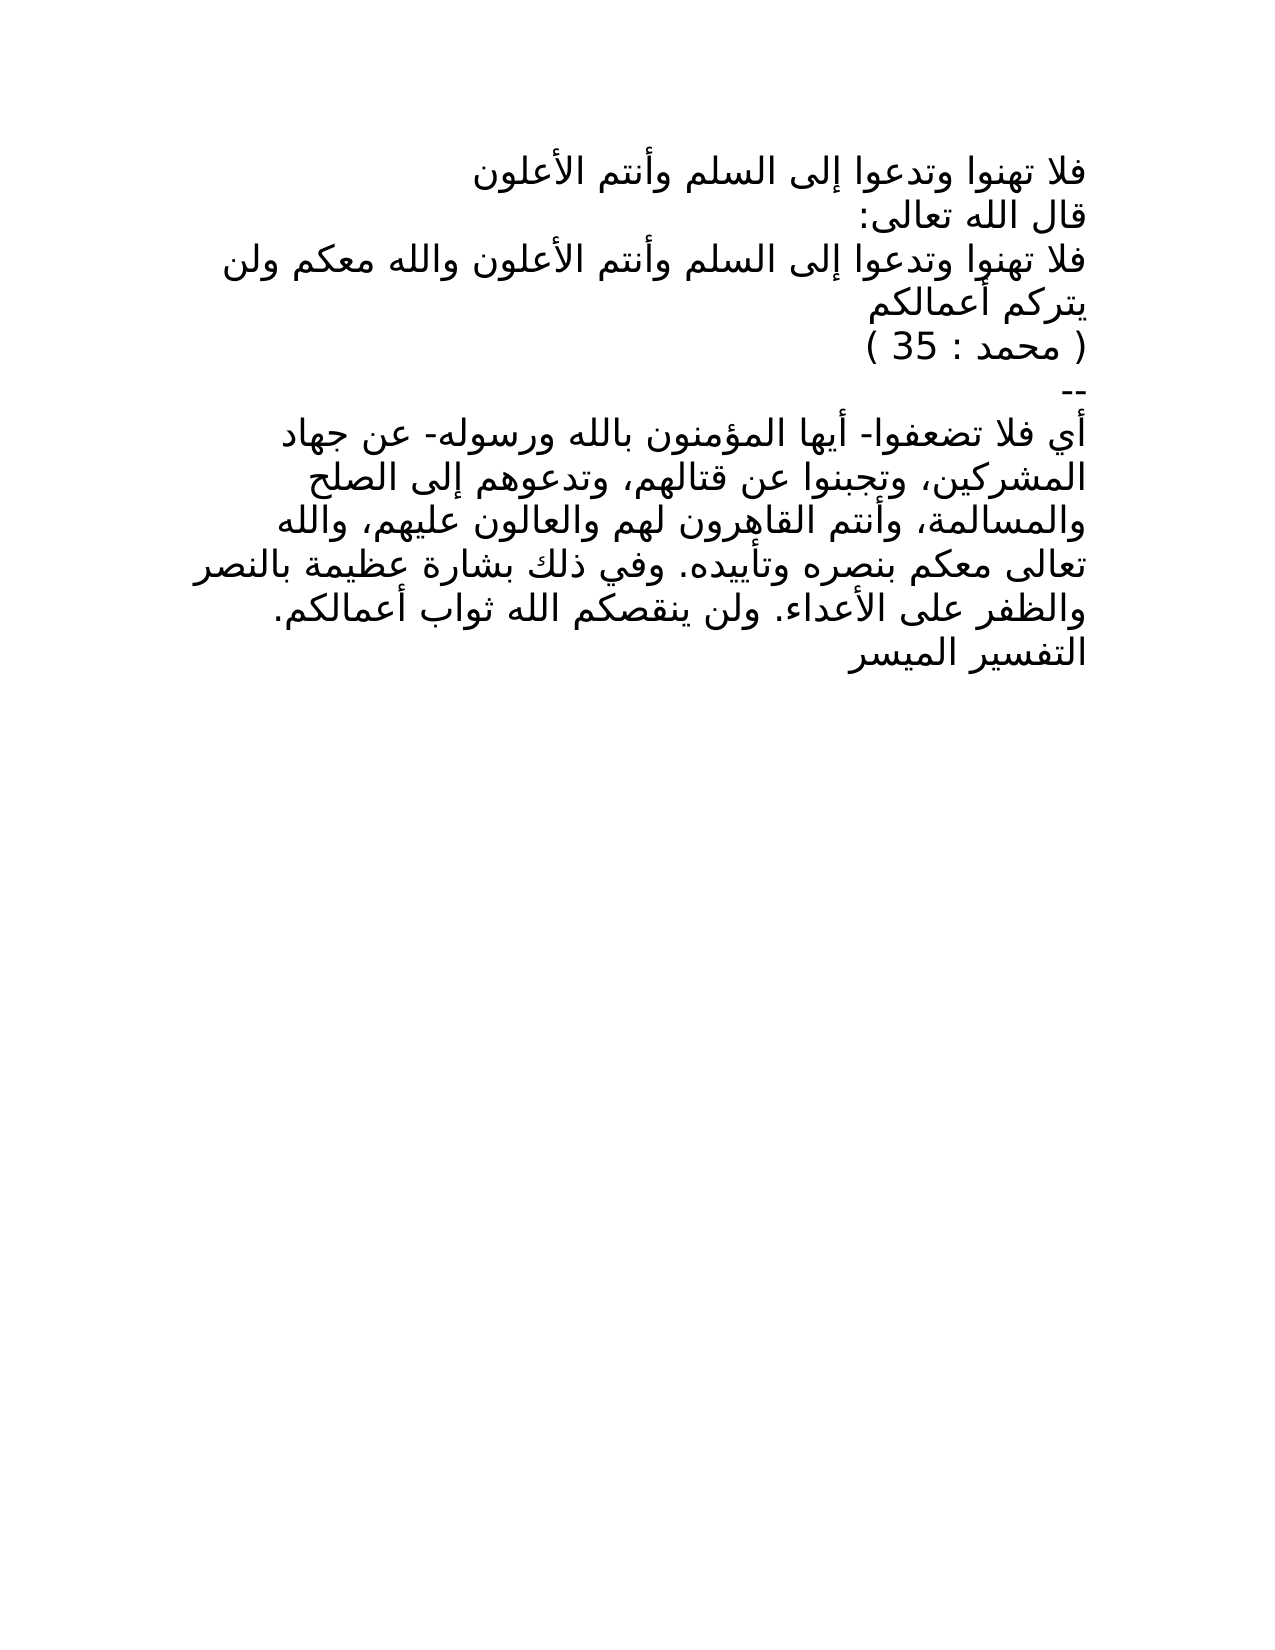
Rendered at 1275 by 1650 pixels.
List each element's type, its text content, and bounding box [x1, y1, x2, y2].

text فلا تهنوا وتدعوا إلى السلم وأنتم الأعلون [187, 150, 1087, 194]
text قال الله تعالى: [187, 194, 1087, 237]
text ( محمد : 35 ) [187, 324, 1087, 368]
text أي فلا تضعفوا- أيها المؤمنون بالله ورسوله- عن جهاد المشركين، وتجبنوا عن قتالهم، وتدعوهم إلى الصلح والمسالمة، وأنتم القاهرون لهم والعالون عليهم، والله تعالى معكم بنصره وتأييده. وفي ذلك بشارة عظيمة بالنصر والظفر على الأعداء. ولن ينقصكم الله ثواب أعمالكم. [187, 412, 1087, 630]
text فلا تهنوا وتدعوا إلى السلم وأنتم الأعلون والله معكم ولن يتركم أعمالكم [187, 237, 1087, 324]
text التفسير الميسر [187, 630, 1087, 674]
text -- [187, 368, 1087, 412]
